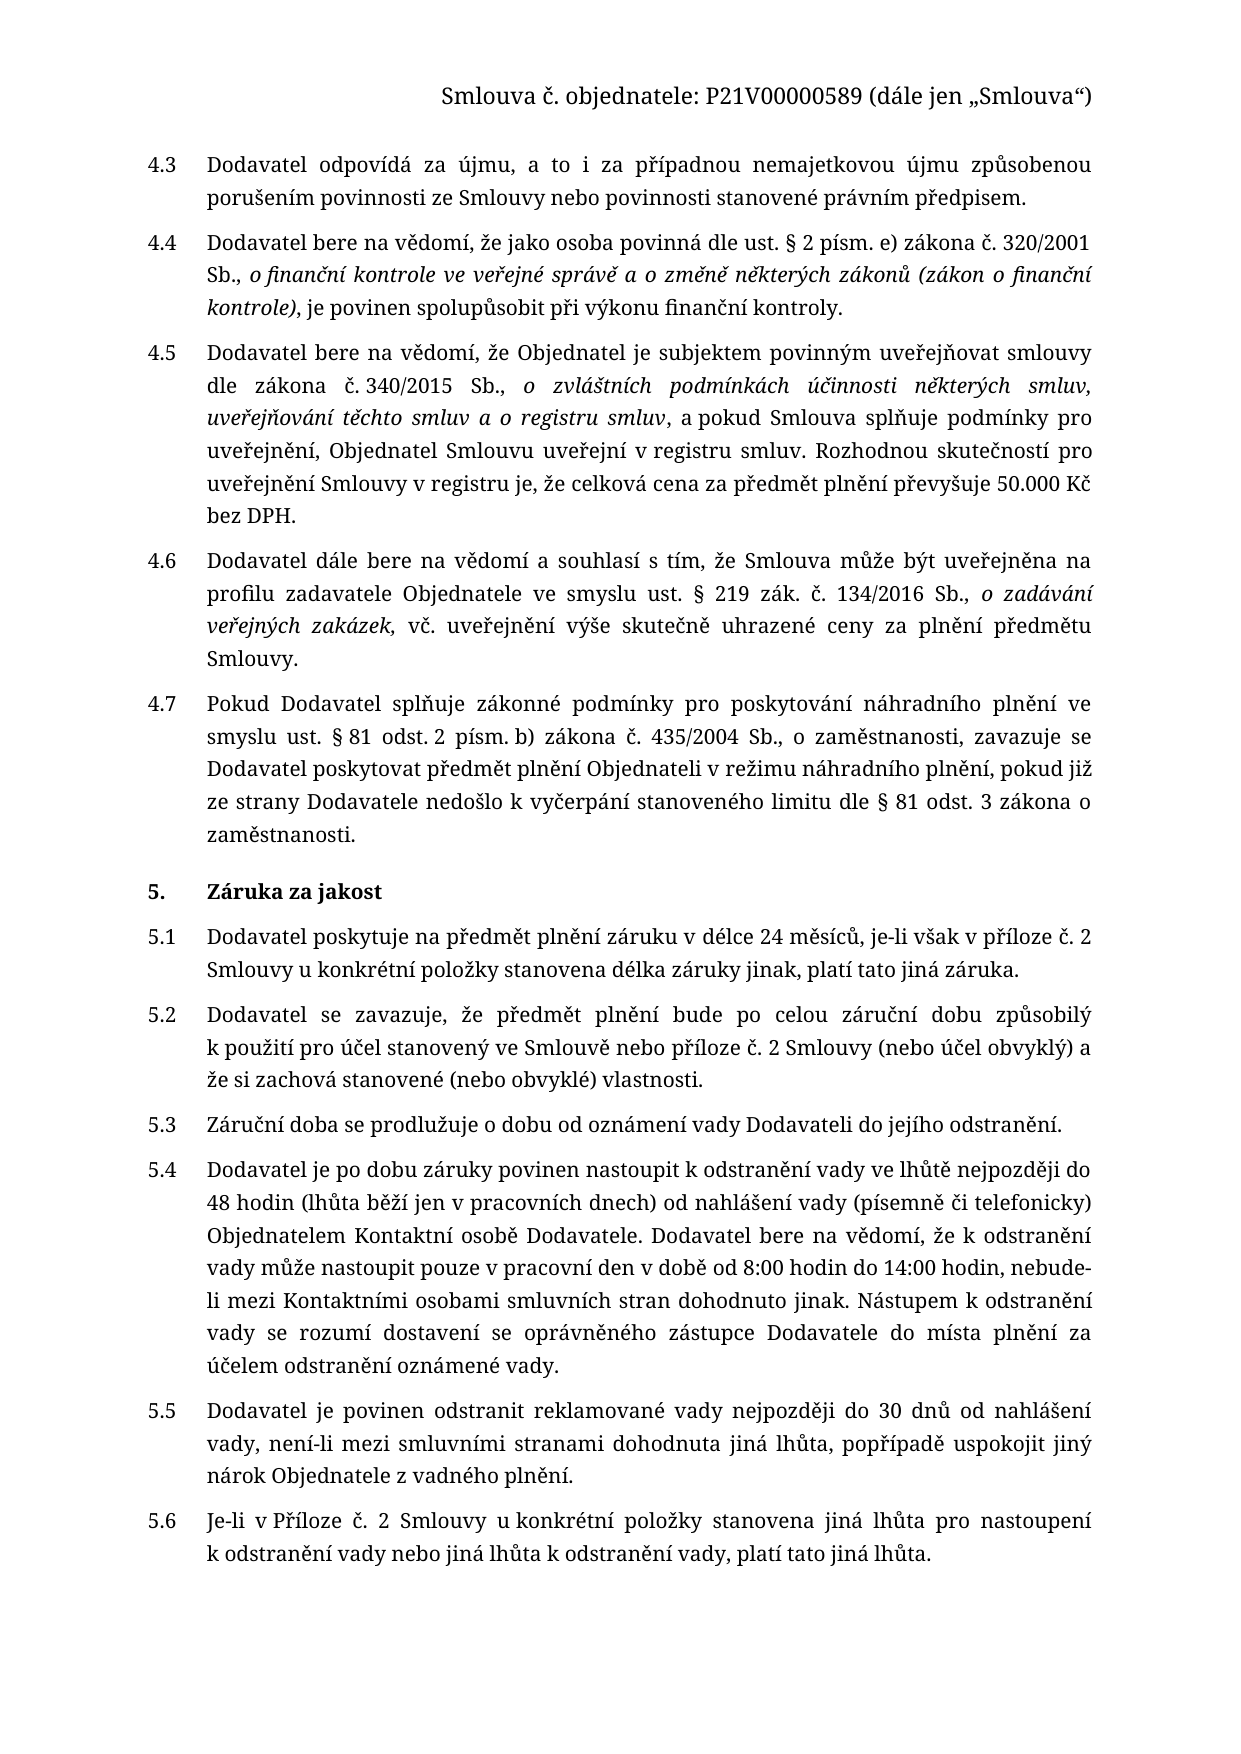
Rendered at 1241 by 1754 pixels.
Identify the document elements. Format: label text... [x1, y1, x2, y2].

list Dodavatel dále bere na vědomí a souhlasí s tím, že Smlouva může být uveřejněna na profilu zadavatele Objednatele ve smyslu ust. § 219 zák. č. 134/2016 Sb., o zadávání veřejných zakázek, vč. uveřejnění výše skutečně uhrazené ceny za plnění předmětu Smlouvy. [148, 546, 1093, 673]
list Dodavatel odpovídá za újmu, a to i za případnou nemajetkovou újmu způsobenou porušením povinnosti ze Smlouvy nebo povinnosti stanovené právním předpisem. [148, 150, 1093, 211]
list Dodavatel se zavazuje, že předmět plnění bude po celou záruční dobu způsobilý k použití pro účel stanovený ve Smlouvě nebo příloze č. 2 Smlouvy (nebo účel obvyklý) a že si zachová stanovené (nebo obvyklé) vlastnosti. [148, 1000, 1093, 1094]
list Pokud Dodavatel splňuje zákonné podmínky pro poskytování náhradního plnění ve smyslu ust. § 81 odst. 2 písm. b) zákona č. 435/2004 Sb., o zaměstnanosti, zavazuje se Dodavatel poskytovat předmět plnění Objednateli v režimu náhradního plnění, pokud již ze strany Dodavatele nedošlo k vyčerpání stanoveného limitu dle § 81 odst. 3 zákona o zaměstnanosti. [148, 689, 1093, 848]
list Dodavatel poskytuje na předmět plnění záruku v délce 24 měsíců, je-li však v příloze č. 2 Smlouvy u konkrétní položky stanovena délka záruky jinak, platí tato jiná záruka. [148, 922, 1093, 983]
list Záruční doba se prodlužuje o dobu od oznámení vady Dodavateli do jejího odstranění. [148, 1110, 1093, 1139]
list Je-li v Příloze č. 2 Smlouvy u konkrétní položky stanovena jiná lhůta pro nastoupení k odstranění vady nebo jiná lhůta k odstranění vady, platí tato jiná lhůta. [148, 1507, 1093, 1568]
list Dodavatel bere na vědomí, že Objednatel je subjektem povinným uveřejňovat smlouvy dle zákona č. 340/2015 Sb., o zvláštních podmínkách účinnosti některých smluv, uveřejňování těchto smluv a o registru smluv, a pokud Smlouva splňuje podmínky pro uveřejnění, Objednatel Smlouvu uveřejní v registru smluv. Rozhodnou skutečností pro uveřejnění Smlouvy v registru je, že celková cena za předmět plnění převyšuje 50.000 Kč bez DPH. [148, 338, 1093, 530]
list Dodavatel bere na vědomí, že jako osoba povinná dle ust. § 2 písm. e) zákona č. 320/2001 Sb., o finanční kontrole ve veřejné správě a o změně některých zákonů (zákon o finanční kontrole), je povinen spolupůsobit při výkonu finanční kontroly. [148, 228, 1093, 322]
list Dodavatel je po dobu záruky povinen nastoupit k odstranění vady ve lhůtě nejpozději do 48 hodin (lhůta běží jen v pracovních dnech) od nahlášení vady (písemně či telefonicky) Objednatelem Kontaktní osobě Dodavatele. Dodavatel bere na vědomí, že k odstranění vady může nastoupit pouze v pracovní den v době od 8:00 hodin do 14:00 hodin, nebude-li mezi Kontaktními osobami smluvních stran dohodnuto jinak. Nástupem k odstranění vady se rozumí dostavení se oprávněného zástupce Dodavatele do místa plnění za účelem odstranění oznámené vady. [148, 1156, 1093, 1379]
list Záruka za jakost [148, 877, 1093, 906]
list Dodavatel je povinen odstranit reklamované vady nejpozději do 30 dnů od nahlášení vady, není-li mezi smluvními stranami dohodnuta jiná lhůta, popřípadě uspokojit jiný nárok Objednatele z vadného plnění. [148, 1396, 1093, 1490]
